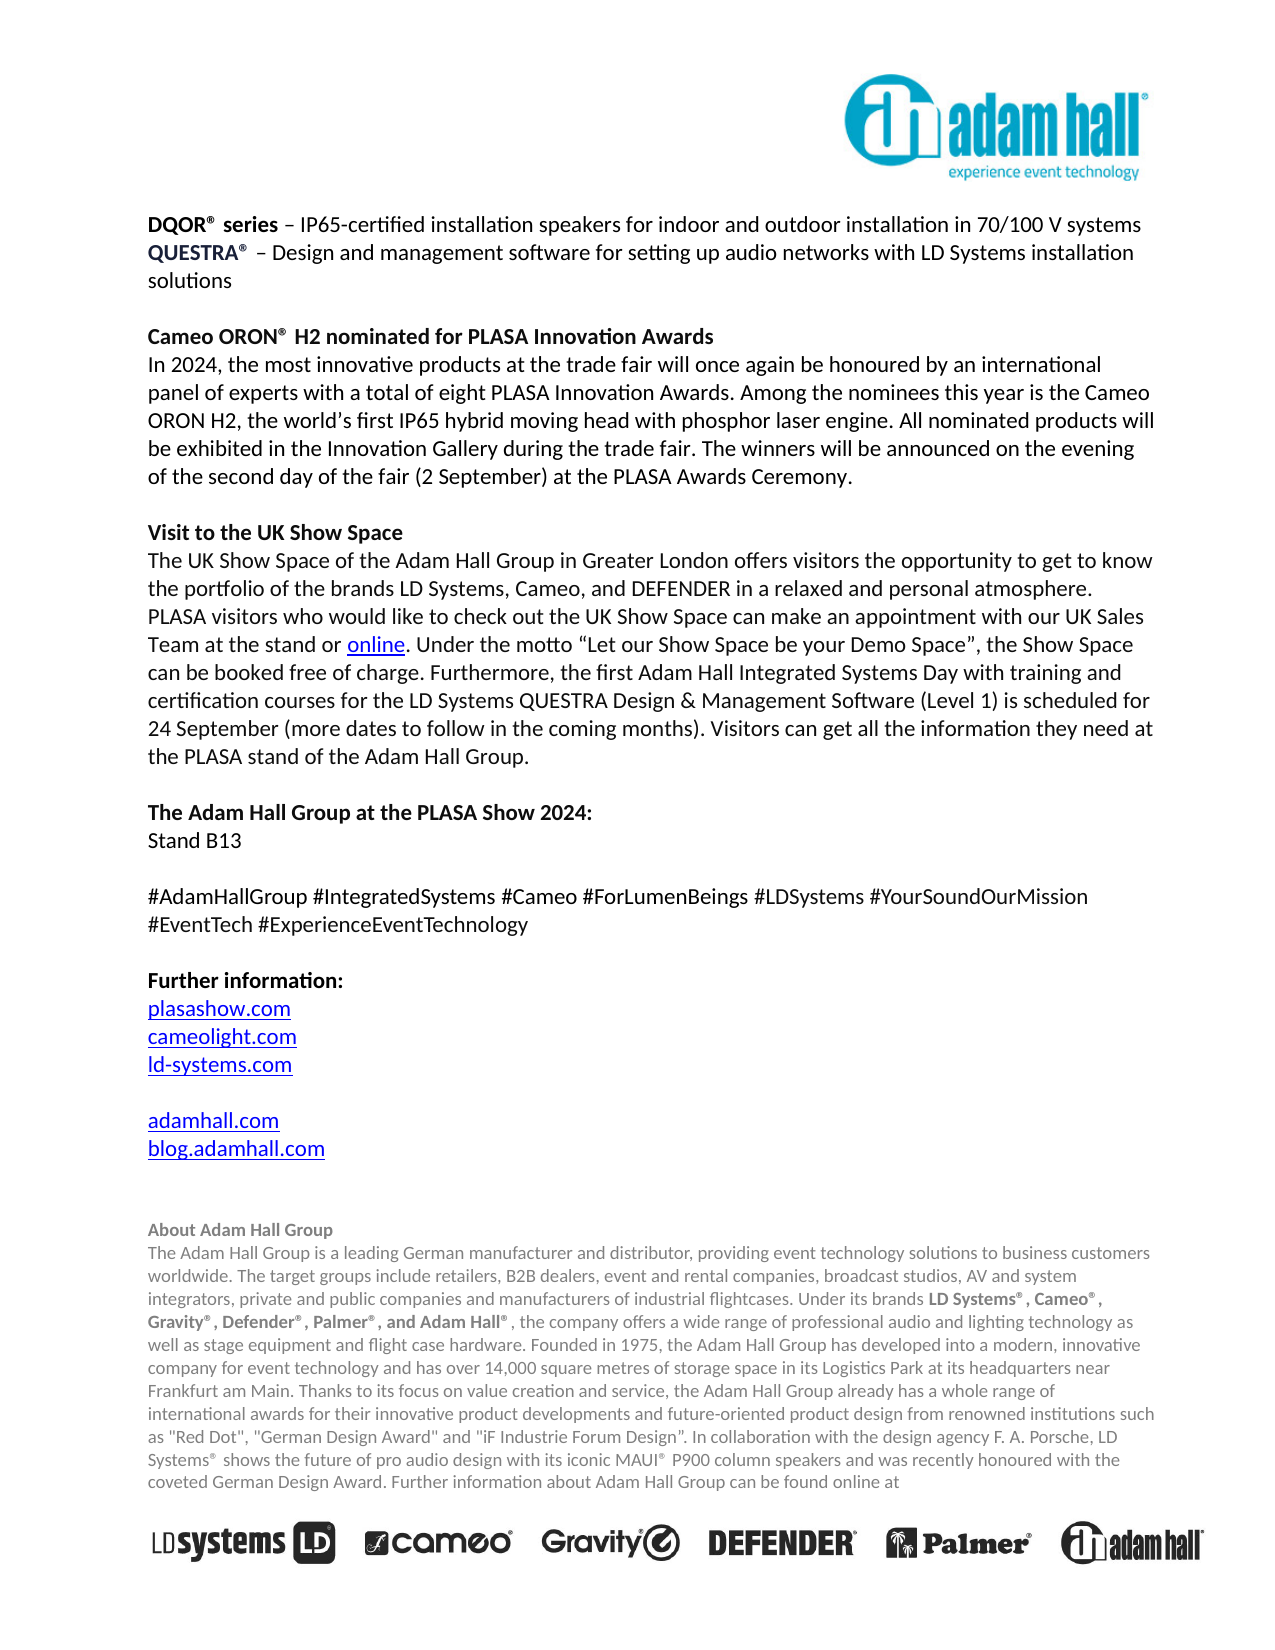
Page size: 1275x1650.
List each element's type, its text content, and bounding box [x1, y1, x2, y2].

picture [835, 73, 1158, 182]
picture [147, 1509, 1207, 1576]
text The Adam Hall Group is a leading German manufacturer and distributor, providing event technology solutions to business customers worldwide. The target groups include retailers, B2B dealers, event and rental companies, broadcast studios, AV and system integrators, private and public companies and manufacturers of industrial flightcases. Under its brands LD Systems®, Cameo®, Gravity®, Defender®, Palmer®, and Adam Hall®, the company offers a wide range of professional audio and lighting technology as well as stage equipment and flight case hardware. Founded in 1975, the Adam Hall Group has developed into a modern, innovative company for event technology and has over 14,000 square metres of storage space in its Logistics Park at its headquarters near Frankfurt am Main. Thanks to its focus on value creation and service, the Adam Hall Group already has a whole range of international awards for their innovative product developments and future-oriented product design from renowned institutions such as "Red Dot", "German Design Award" and "iF Industrie Forum Design”. In collaboration with the design agency F. A. Porsche, LD Systems® shows the future of pro audio design with its iconic MAUI® P900 column speakers and was recently honoured with the coveted German Design Award. Further information about Adam Hall Group can be found online at [148, 1242, 1158, 1494]
text QUESTRA® – Design and management software for setting up audio networks with LD Systems installation solutions [148, 238, 1158, 294]
text Visit to the UK Show Space [148, 518, 1158, 546]
text In 2024, the most innovative products at the trade fair will once again be honoured by an international panel of experts with a total of eight PLASA Innovation Awards. Among the nominees this year is the Cameo ORON H2, the world’s first IP65 hybrid moving head with phosphor laser engine. All nominated products will be exhibited in the Innovation Gallery during the trade fair. The winners will be announced on the evening of the second day of the fair (2 September) at the PLASA Awards Ceremony. [148, 350, 1158, 490]
text Further information: [148, 966, 1158, 994]
text ld-systems.com [148, 1051, 1158, 1078]
text The Adam Hall Group at the PLASA Show 2024: [148, 798, 1158, 826]
text adamhall.com [148, 1107, 1158, 1134]
text Cameo ORON® H2 nominated for PLASA Innovation Awards [148, 322, 1158, 350]
text cameolight.com [148, 1022, 1158, 1051]
text About Adam Hall Group [148, 1219, 1158, 1242]
text #AdamHallGroup #IntegratedSystems #Cameo #ForLumenBeings #LDSystems #YourSoundOurMission #EventTech #ExperienceEventTechnology [148, 882, 1158, 938]
text Stand B13 [148, 826, 1158, 854]
text The UK Show Space of the Adam Hall Group in Greater London offers visitors the opportunity to get to know the portfolio of the brands LD Systems, Cameo, and DEFENDER in a relaxed and personal atmosphere. PLASA visitors who would like to check out the UK Show Space can make an appointment with our UK Sales Team at the stand or online. Under the motto “Let our Show Space be your Demo Space”, the Show Space can be booked free of charge. Furthermore, the first Adam Hall Integrated Systems Day with training and certification courses for the LD Systems QUESTRA Design & Management Software (Level 1) is scheduled for 24 September (more dates to follow in the coming months). Visitors can get all the information they need at the PLASA stand of the Adam Hall Group. [148, 546, 1158, 770]
text DQOR® series – IP65-certified installation speakers for indoor and outdoor installation in 70/100 V systems [148, 210, 1158, 238]
text blog.adamhall.com [148, 1134, 1158, 1163]
text plasashow.com [148, 994, 1158, 1022]
